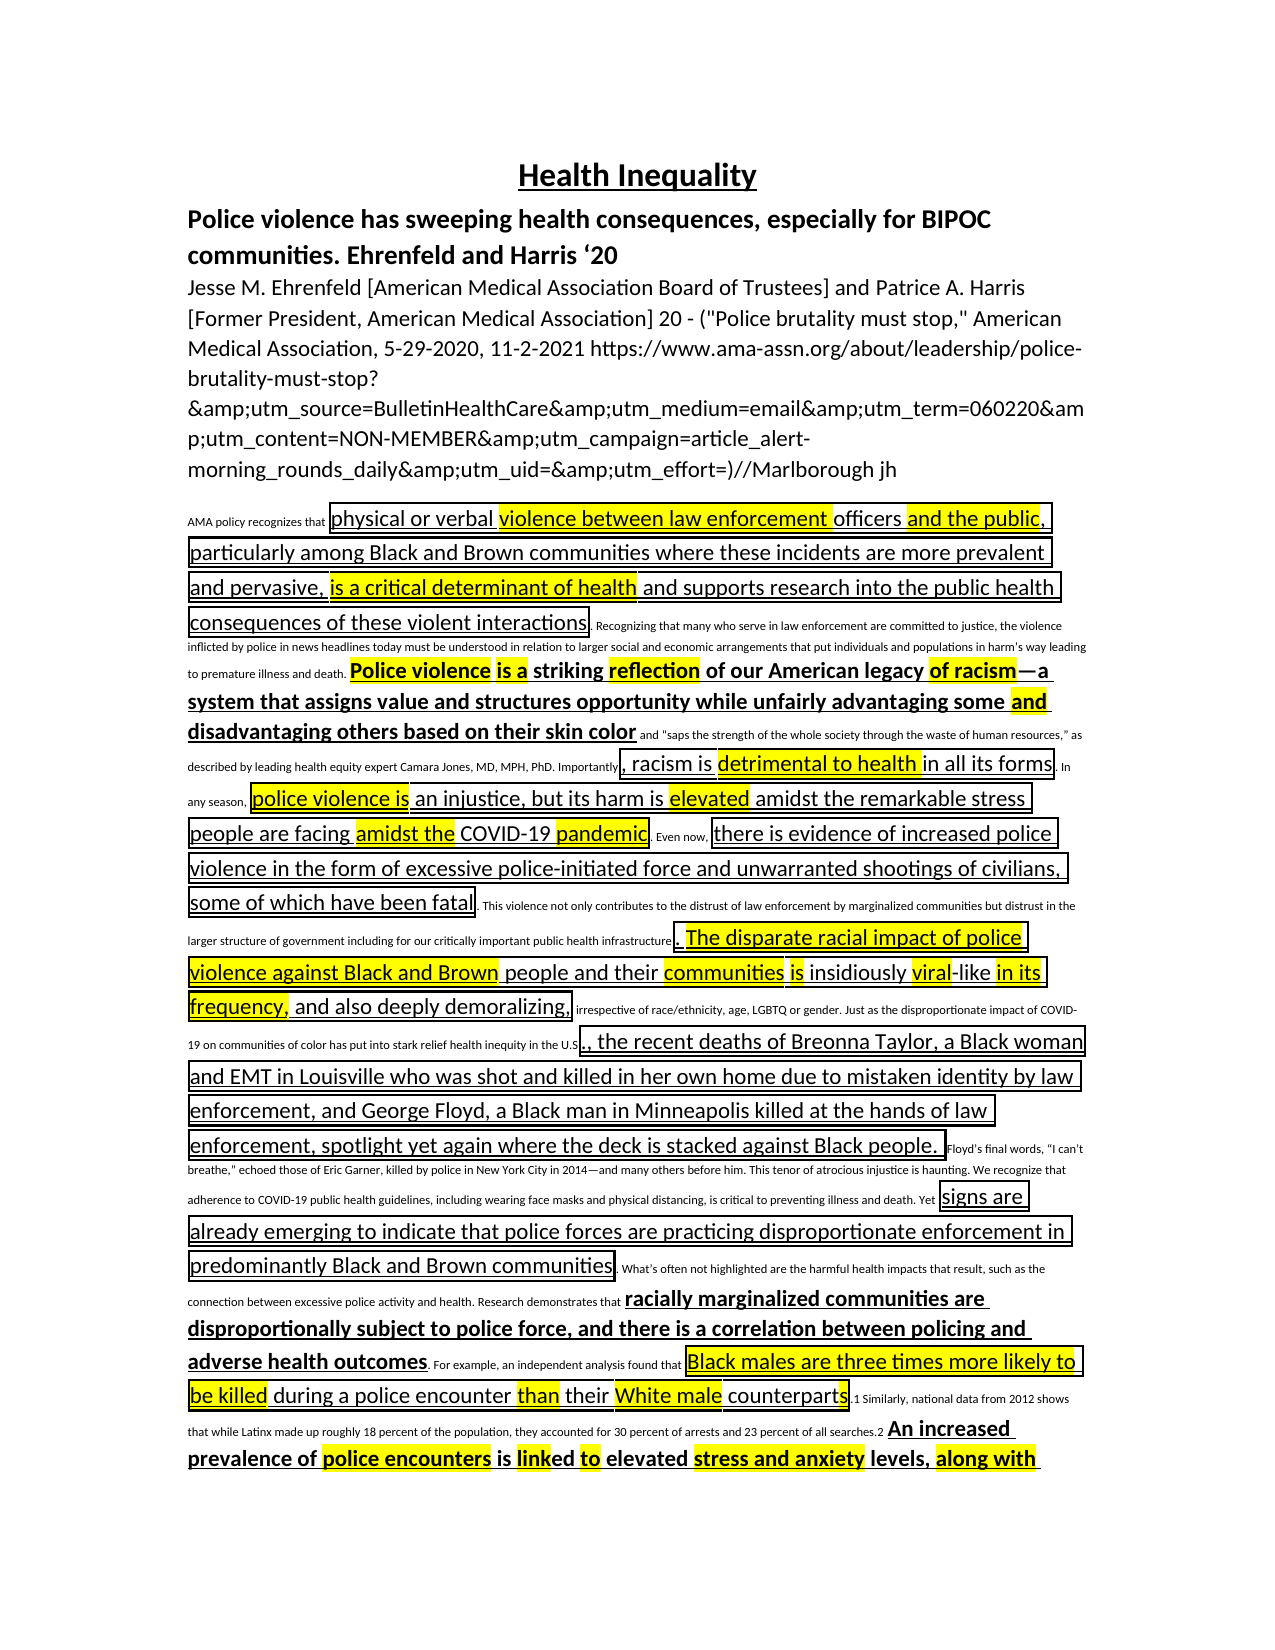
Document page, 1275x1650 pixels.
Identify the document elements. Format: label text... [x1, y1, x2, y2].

text Jesse M. Ehrenfeld [American Medical Association Board of Trustees] and Patrice A. Harris [Former President, American Medical Association] 20 - ("Police brutality must stop," American Medical Association, 5-29-2020, 11-2-2021 https://www.ama-assn.org/about/leadership/police-brutality-must-stop?&amp;utm_source=BulletinHealthCare&amp;utm_medium=email&amp;utm_term=060220&amp;utm_content=NON-MEMBER&amp;utm_campaign=article_alert-morning_rounds_daily&amp;utm_uid=&amp;utm_effort=)//Marlborough jh [187, 273, 1087, 483]
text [187, 502, 1087, 1472]
subtitle Police violence has sweeping health consequences, especially for BIPOC communities. Ehrenfeld and Harris ‘20 [187, 202, 1087, 271]
subtitle Health Inequality [187, 154, 1087, 195]
